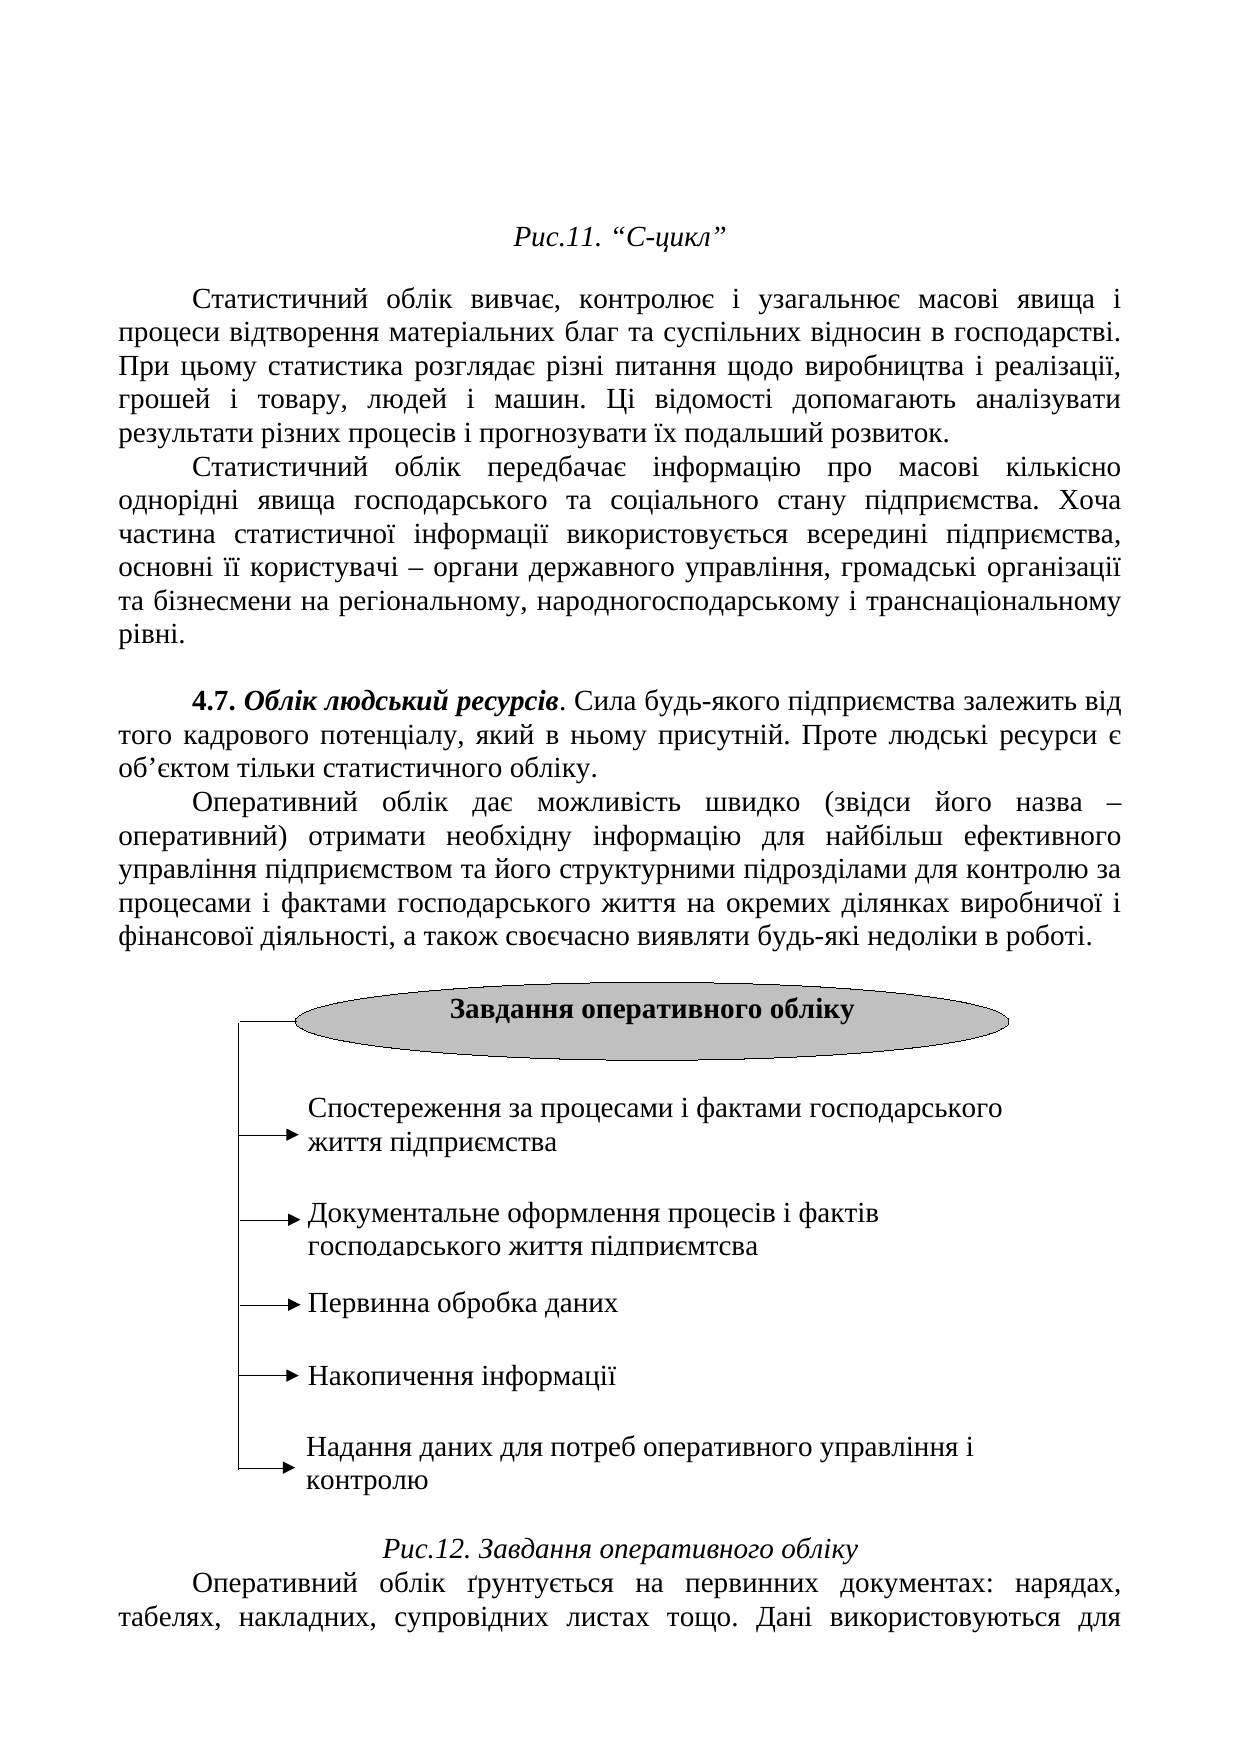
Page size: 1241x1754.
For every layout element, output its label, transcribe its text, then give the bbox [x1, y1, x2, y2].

text Статистичний облік вивчає, контролює і узагальнює масові явища і процеси відтворення матеріальних благ та суспільних відносин в господарстві. При цьому статистика розглядає різні питання щодо виробництва і реалізації, грошей і товару, людей і машин. Ці відомості допомагають аналізувати результати різних процесів і прогнозувати їх подальший розвиток. [118, 281, 1122, 449]
subtitle Рис.11. “С-цикл” [118, 219, 1122, 252]
text 4.7. Облік людський ресурсів. Сила будь-якого підприємства залежить від того кадрового потенціалу, який в ньому присутній. Проте людські ресурси є об’єктом тільки статистичного обліку. [118, 683, 1122, 784]
subtitle Рис.12. Завдання оперативного обліку [118, 1532, 1122, 1565]
text Статистичний облік передбачає інформацію про масові кількісно однорідні явища господарського та соціального стану підприємства. Хоча частина статистичної інформації використовується всередині підприємства, основні її користувачі – органи державного управління, громадські організації та бізнесмени на регіональному, народногосподарському і транснаціональному рівні. [118, 449, 1122, 650]
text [118, 1565, 1122, 1632]
text Оперативний облік дає можливість швидко (звідси його назва – оперативний) отримати необхідну інформацію для найбільш ефективного управління підприємством та його структурними підрозділами для контролю за процесами і фактами господарського життя на окремих ділянках виробничої і фінансової діяльності, а також своєчасно виявляти будь-які недоліки в роботі. [118, 784, 1122, 952]
